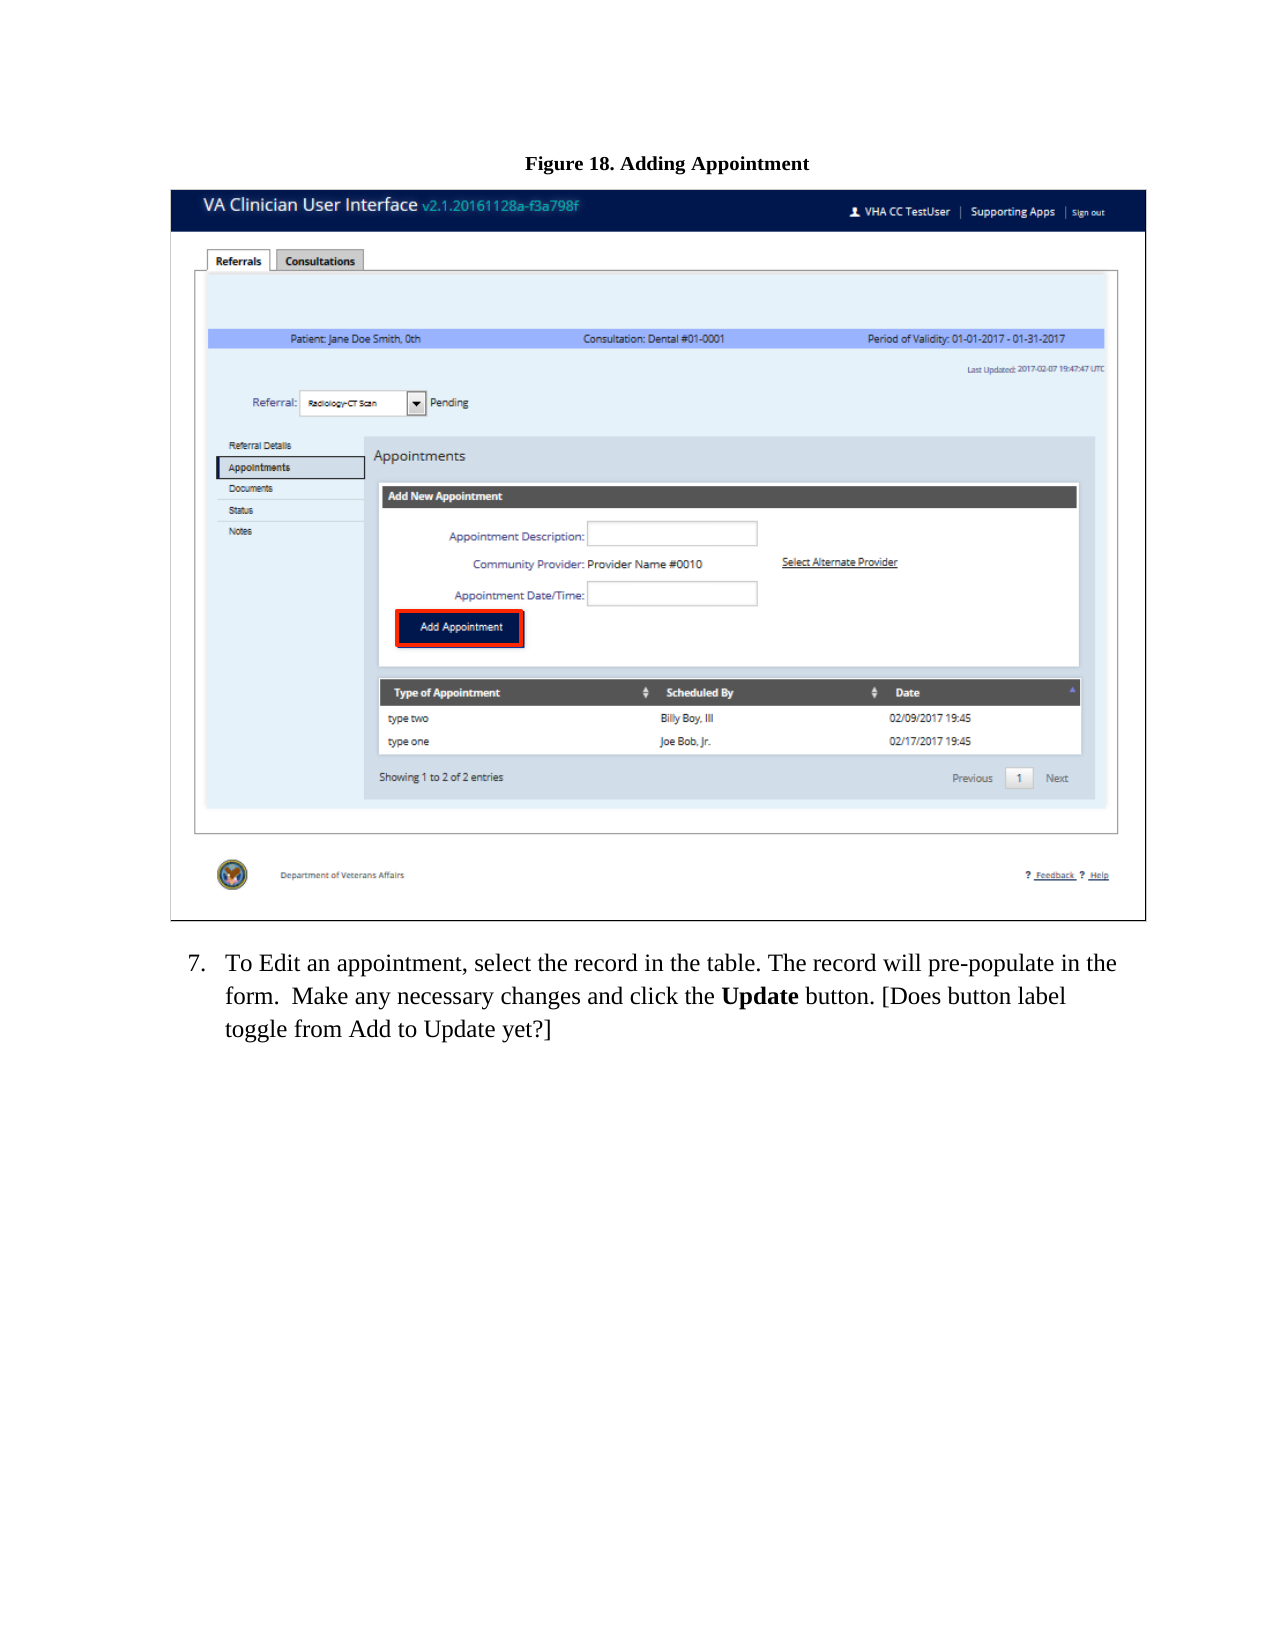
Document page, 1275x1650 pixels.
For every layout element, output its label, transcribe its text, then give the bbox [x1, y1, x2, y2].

list To Edit an appointment, select the record in the table. The record will pre-populate in the form. Make any necessary changes and click the Update button. [Does button label toggle from Add to Update yet?] [187, 948, 1117, 1042]
text Figure 18. Adding Appointment [525, 152, 1142, 174]
picture [171, 190, 1145, 920]
